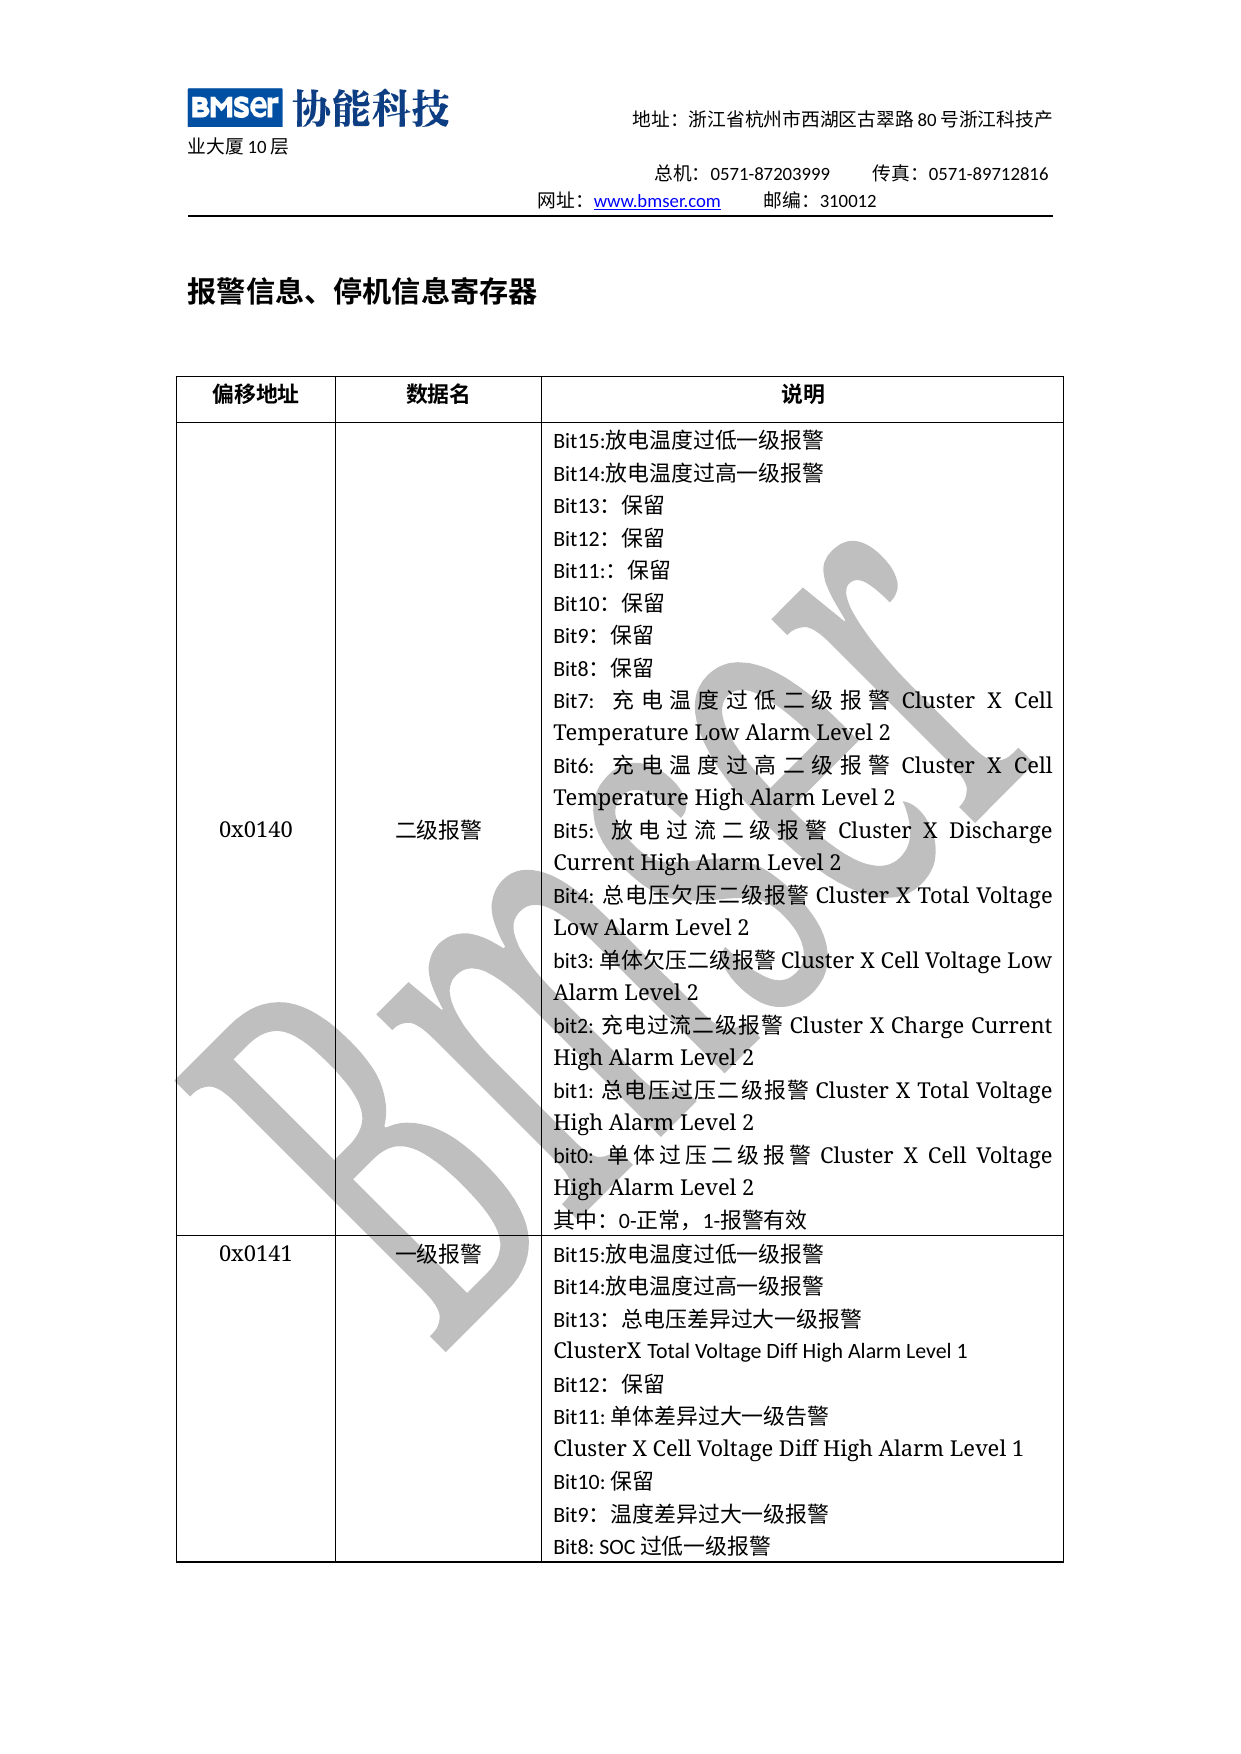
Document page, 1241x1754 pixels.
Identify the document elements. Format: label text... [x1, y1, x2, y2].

table_cell Bit15:放电温度过低一级报警 Bit14:放电温度过高一级报警 Bit13：保留 Bit12：保留 Bit11:：保留 Bit10：保留 Bit9：保留 Bit8：保留 Bit7: 充电温度过低二级报警Cluster X Cell Temperature Low Alarm Level 2 Bit6: 充电温度过高二级报警Cluster X Cell Temperature High Alarm Level 2 Bit5: 放电过流二级报警Cluster X Discharge Current High Alarm Level 2 Bit4: 总电压欠压二级报警Cluster X Total Voltage Low Alarm Level 2 bit3: 单体欠压二级报警Cluster X Cell Voltage Low Alarm Level 2 bit2: 充电过流二级报警Cluster X Charge Current High Alarm Level 2 bit1: 总电压过压二级报警Cluster X Total Voltage High Alarm Level 2 bit0: 单体过压二级报警Cluster X Cell Voltage High Alarm Level 2 其中：0-正常，1-报警有效 [542, 423, 1063, 1235]
picture [187, 88, 449, 127]
table_header 数据名 [336, 377, 541, 422]
table_cell 0x0141 [177, 1236, 335, 1561]
subtitle 报警信息、停机信息寄存器 [187, 257, 1053, 322]
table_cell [542, 1236, 1063, 1561]
table_cell 一级报警 [336, 1236, 541, 1561]
table_cell 0x0140 [177, 423, 335, 1235]
table_header 偏移地址 [177, 377, 335, 422]
table_header 说明 [542, 377, 1063, 422]
table_cell 二级报警 [336, 423, 541, 1235]
